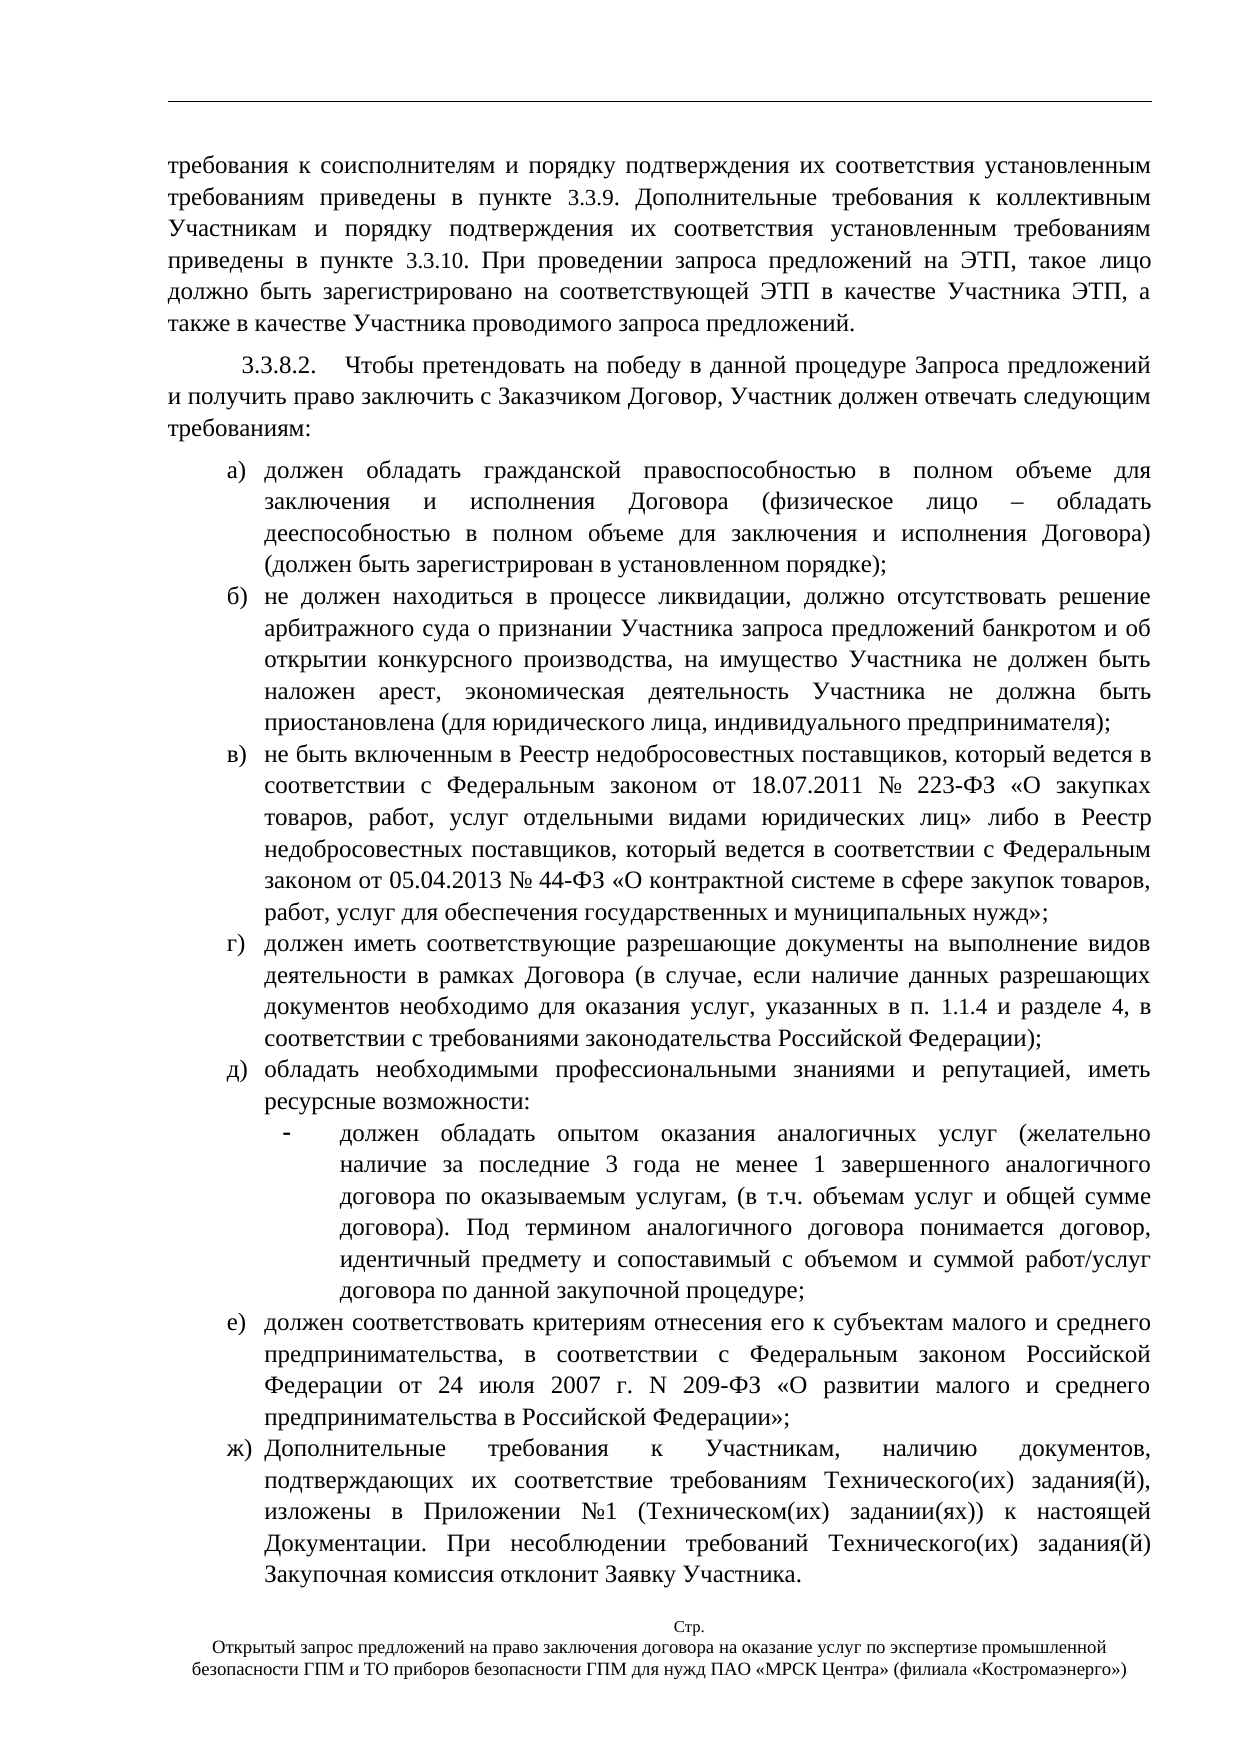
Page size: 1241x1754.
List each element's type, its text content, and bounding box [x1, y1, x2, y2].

list обладать необходимыми профессиональными знаниями и репутацией, иметь ресурсные возможности: [227, 1054, 1152, 1115]
list должен соответствовать критериям отнесения его к субъектам малого и среднего предпринимательства, в соответствии с Федеральным законом Российской Федерации от 24 июля 2007 г. N 209-ФЗ «О развитии малого и среднего предпринимательства в Российской Федерации»; [227, 1307, 1152, 1431]
list должен обладать гражданской правоспособностью в полном объеме для заключения и исполнения Договора (физическое лицо – обладать дееспособностью в полном объеме для заключения и исполнения Договора) (должен быть зарегистрирован в установленном порядке); [227, 455, 1152, 578]
list должен обладать опытом оказания аналогичных услуг (желательно наличие за последние 3 года не менее 1 завершенного аналогичного договора по оказываемым услугам, (в т.ч. объемам услуг и общей сумме договора). Под термином аналогичного договора понимается договор, идентичный предмету и сопоставимый с объемом и суммой работ/услуг договора по данной закупочной процедуре; [282, 1118, 1152, 1304]
list должен иметь соответствующие разрешающие документы на выполнение видов деятельности в рамках Договора (в случае, если наличие данных разрешающих документов необходимо для оказания услуг, указанных в п. 1.1.4 и разделе 4, в соответствии с требованиями законодательства Российской Федерации); [227, 928, 1152, 1052]
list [168, 150, 1152, 337]
list не быть включенным в Реестр недобросовестных поставщиков, который ведется в соответствии с Федеральным законом от 18.07.2011 № 223-ФЗ «О закупках товаров, работ, услуг отдельными видами юридических лиц» либо в Реестр недобросовестных поставщиков, который ведется в соответствии с Федеральным законом от 05.04.2013 № 44-ФЗ «О контрактной системе в сфере закупок товаров, работ, услуг для обеспечения государственных и муниципальных нужд»; [227, 739, 1152, 926]
list не должен находиться в процессе ликвидации, должно отсутствовать решение арбитражного суда о признании Участника запроса предложений банкротом и об открытии конкурсного производства, на имущество Участника не должен быть наложен арест, экономическая деятельность Участника не должна быть приостановлена (для юридического лица, индивидуального предпринимателя); [227, 581, 1152, 736]
list Дополнительные требования к Участникам, наличию документов, подтверждающих их соответствие требованиям Технического(их) задания(й), изложены в Приложении №1 (Техническом(их) задании(ях)) к настоящей Документации. При несоблюдении требований Технического(их) задания(й) Закупочная комиссия отклонит Заявку Участника. [227, 1433, 1152, 1588]
list Чтобы претендовать на победу в данной процедуре Запроса предложений и получить право заключить с Заказчиком Договор, Участник должен отвечать следующим требованиям: [168, 350, 1152, 442]
